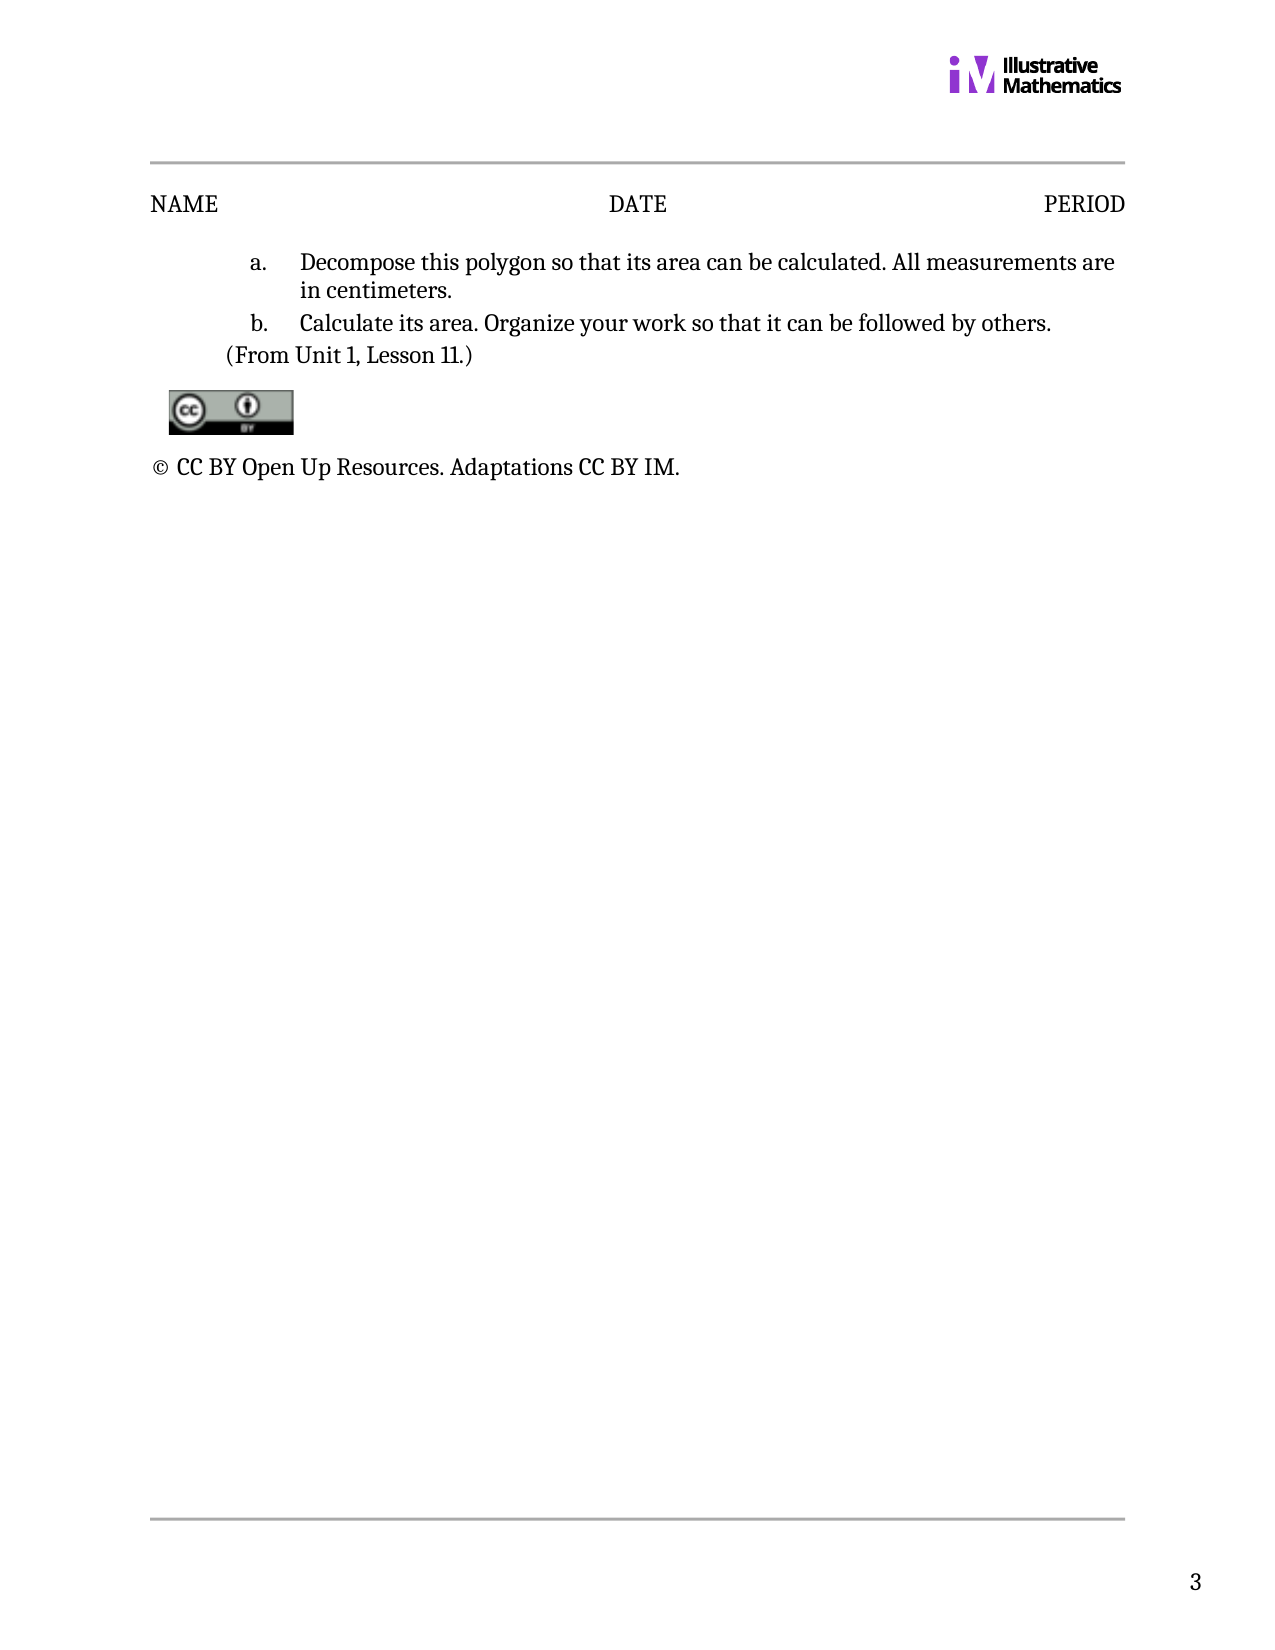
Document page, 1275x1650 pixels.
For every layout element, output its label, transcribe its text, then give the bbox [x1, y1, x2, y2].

text © CC BY Open Up Resources. Adaptations CC BY IM. [150, 453, 1125, 482]
picture [949, 55, 1121, 93]
list (From Unit 1, Lesson 11.) [175, 341, 1125, 370]
picture [168, 390, 294, 435]
list Calculate its area. Organize your work so that it can be followed by others. [250, 309, 1125, 337]
list Decompose this polygon so that its area can be calculated. All measurements are in centimeters. [250, 247, 1125, 305]
